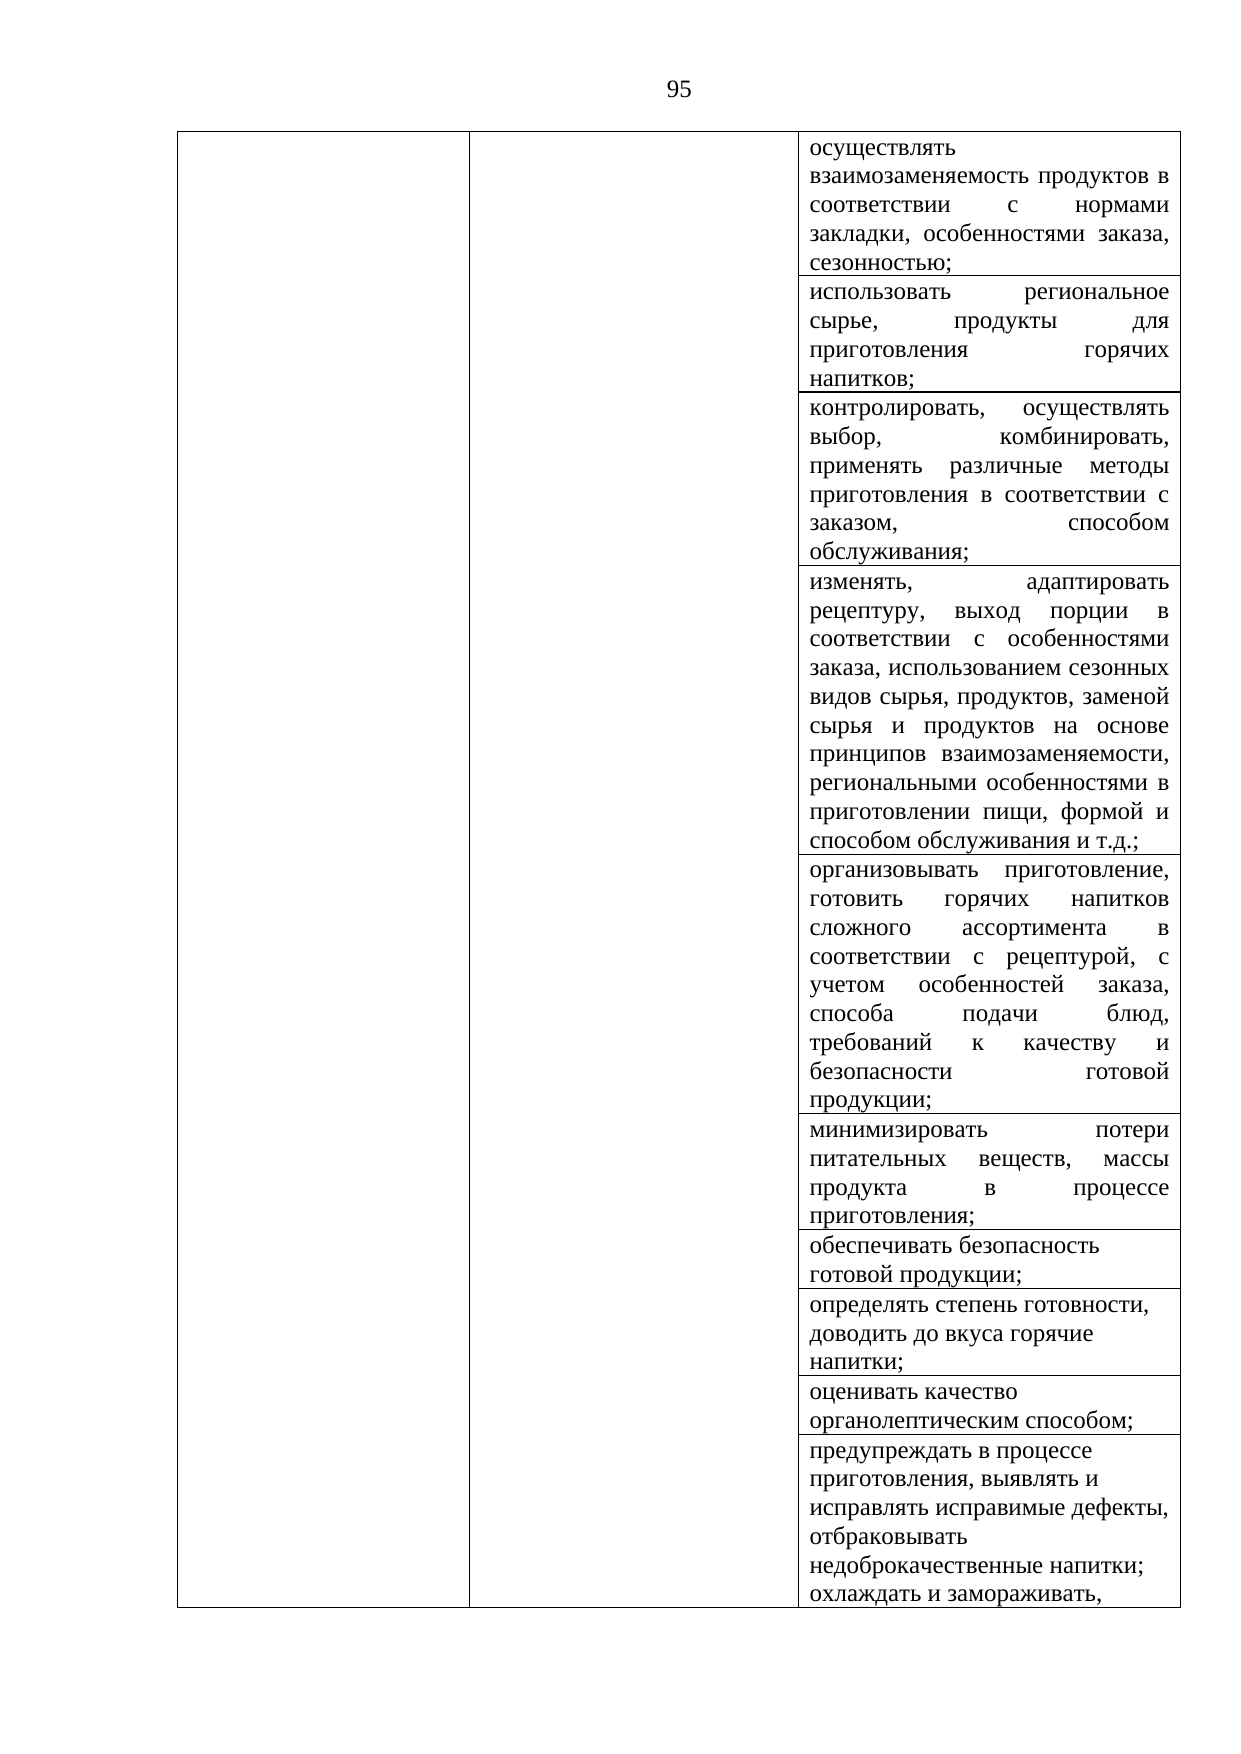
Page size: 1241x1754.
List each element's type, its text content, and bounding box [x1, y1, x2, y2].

table_cell определять степень готовности, доводить до вкуса горячие напитки; [799, 1289, 1180, 1375]
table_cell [799, 1435, 1180, 1607]
table_cell организовывать приготовление, готовить горячих напитков сложного ассортимента в соответствии с рецептурой, с учетом особенностей заказа, способа подачи блюд, требований к качеству и безопасности готовой продукции; [799, 855, 1180, 1113]
table_cell контролировать, осуществлять выбор, комбинировать, применять различные методы приготовления в соответствии с заказом, способом обслуживания; [799, 393, 1180, 565]
table_cell использовать региональное сырье, продукты для приготовления горячих напитков; [799, 276, 1180, 391]
table_cell минимизировать потери питательных веществ, массы продукта в процессе приготовления; [799, 1114, 1180, 1229]
table_cell оценивать качество органолептическим способом; [799, 1376, 1180, 1434]
table_cell изменять, адаптировать рецептуру, выход порции в соответствии с особенностями заказа, использованием сезонных видов сырья, продуктов, заменой сырья и продуктов на основе принципов взаимозаменяемости, региональными особенностями в приготовлении пищи, формой и способом обслуживания и т.д.; [799, 566, 1180, 853]
table_cell обеспечивать безопасность готовой продукции; [799, 1230, 1180, 1288]
table_cell осуществлять взаимозаменяемость продуктов в соответствии с нормами закладки, особенностями заказа, сезонностью; [799, 132, 1180, 275]
